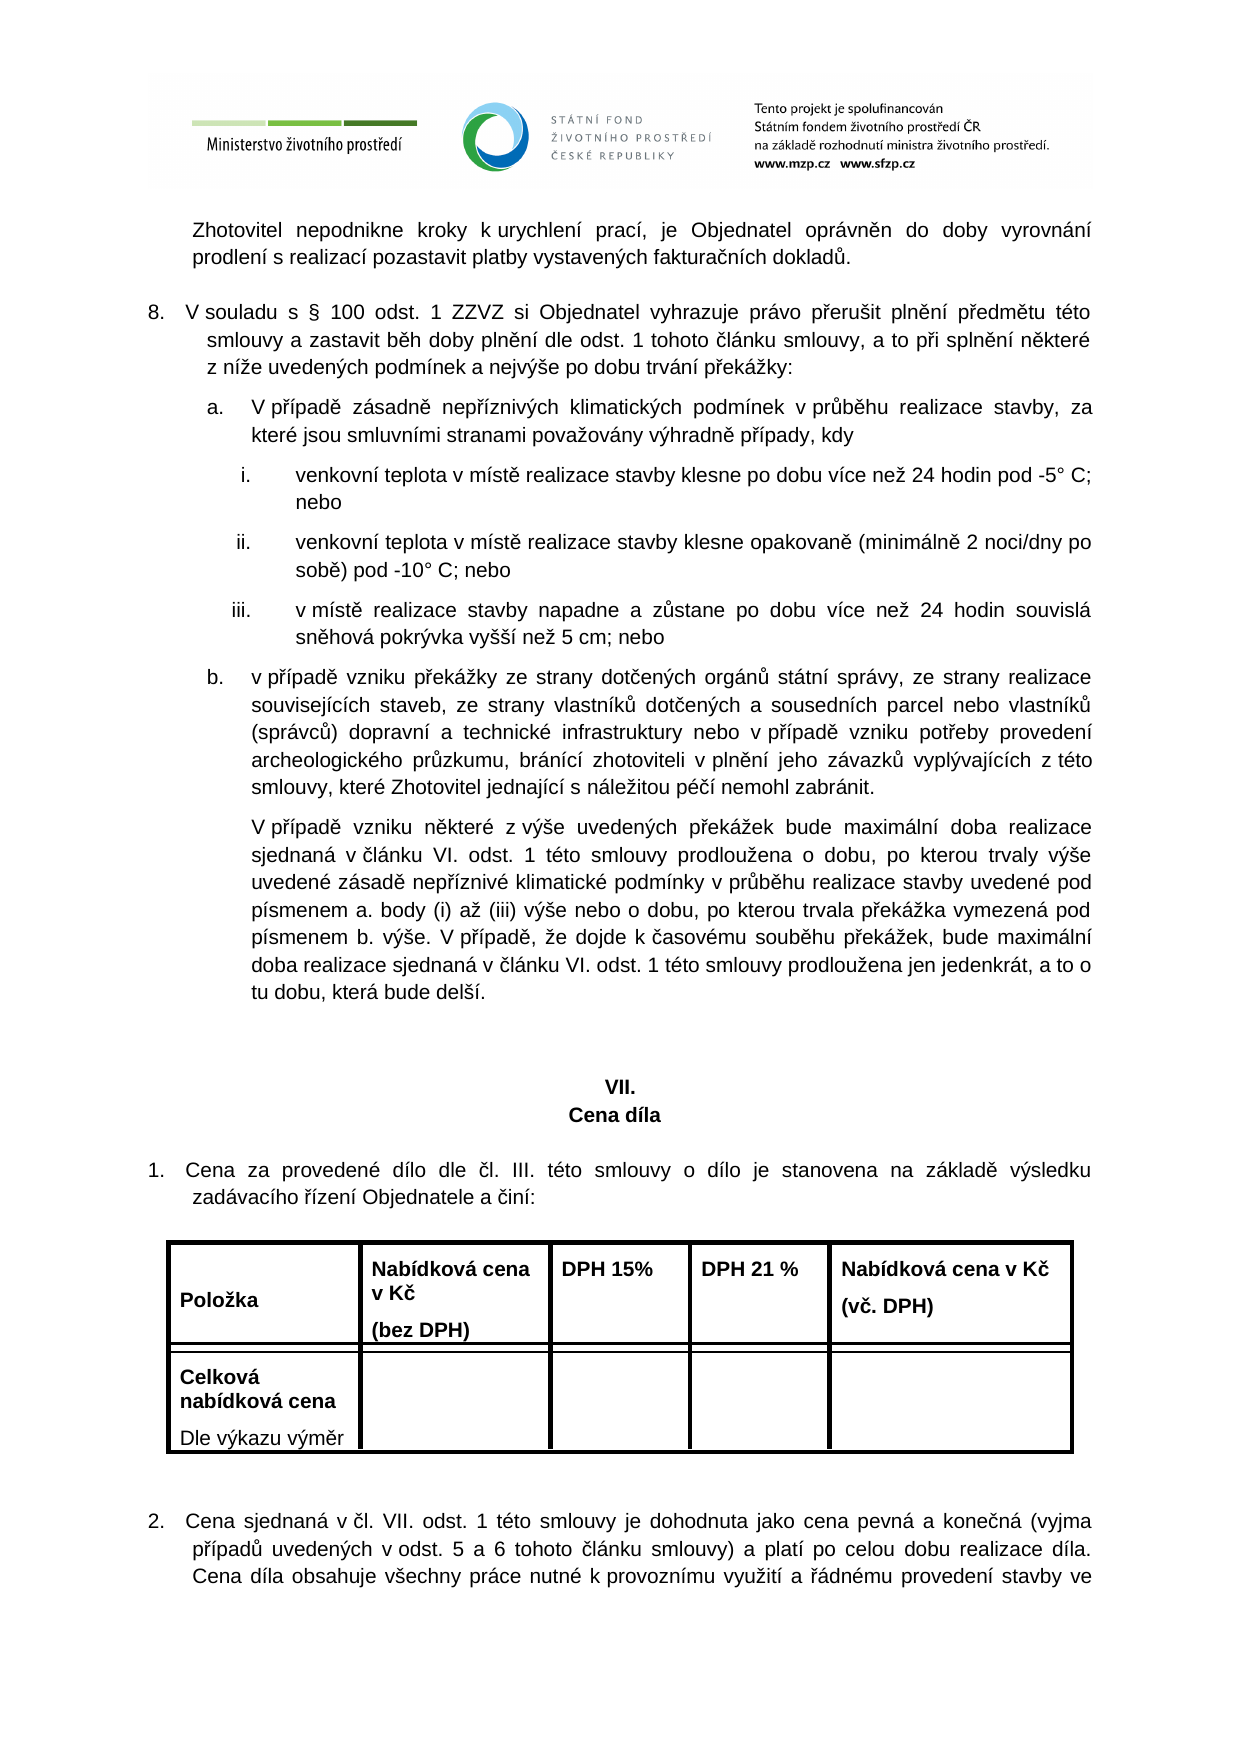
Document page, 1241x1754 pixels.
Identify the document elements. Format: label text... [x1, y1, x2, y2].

table_cell [553, 1353, 688, 1449]
picture [147, 73, 1093, 189]
table_cell [553, 1345, 688, 1351]
text Cena díla [148, 1103, 1093, 1127]
list V souladu s § 100 odst. 1 ZZVZ si Objednatel vyhrazuje právo přerušit plnění předmětu této smlouvy a zastavit běh doby plnění dle odst. 1 tohoto článku smlouvy, a to při splnění některé z níže uvedených podmínek a nejvýše po dobu trvání překážky: [148, 300, 1093, 379]
table_cell [832, 1345, 1070, 1351]
table_cell [363, 1345, 548, 1351]
table_header Nabídková cena v Kč (bez DPH) [363, 1245, 548, 1342]
table_header DPH 21 % [692, 1245, 827, 1342]
list venkovní teplota v místě realizace stavby klesne po dobu více než 24 hodin pod -5° C; nebo [251, 463, 1093, 514]
list v místě realizace stavby napadne a zůstane po dobu více než 24 hodin souvislá sněhová pokrývka vyšší než 5 cm; nebo [251, 598, 1093, 649]
table_cell [363, 1353, 548, 1449]
list v případě vzniku překážky ze strany dotčených orgánů státní správy, ze strany realizace souvisejících staveb, ze strany vlastníků dotčených a sousedních parcel nebo vlastníků (správců) dopravní a technické infrastruktury nebo v případě vzniku potřeby provedení archeologického průzkumu, bránící zhotoviteli v plnění jeho závazků vyplývajících z této smlouvy, které Zhotovitel jednající s náležitou péčí nemohl zabránit. [207, 665, 1093, 799]
table_cell [692, 1345, 827, 1351]
table_cell [692, 1353, 827, 1449]
list V případě zásadně nepříznivých klimatických podmínek v průběhu realizace stavby, za které jsou smluvními stranami považovány výhradně případy, kdy [207, 395, 1093, 447]
table_header DPH 15% [553, 1245, 688, 1342]
text VII. [148, 1075, 1093, 1099]
table_header Nabídková cena v Kč (vč. DPH) [832, 1245, 1070, 1342]
table_cell Celková nabídková cena Dle výkazu výměr [171, 1353, 358, 1449]
table_cell [832, 1353, 1070, 1449]
table_header Položka [171, 1245, 358, 1342]
list Cena za provedené dílo dle čl. III. této smlouvy o dílo je stanovena na základě výsledku zadávacího řízení Objednatele a činí: [148, 1158, 1093, 1209]
list venkovní teplota v místě realizace stavby klesne opakovaně (minimálně 2 noci/dny po sobě) pod -10° C; nebo [251, 530, 1093, 582]
text V případě vzniku některé z výše uvedených překážek bude maximální doba realizace sjednaná v článku VI. odst. 1 této smlouvy prodloužena o dobu, po kterou trvaly výše uvedené zásadě nepříznivé klimatické podmínky v průběhu realizace stavby uvedené pod písmenem a. body (i) až (iii) výše nebo o dobu, po kterou trvala překážka vymezená pod písmenem b. výše. V případě, že dojde k časovému souběhu překážek, bude maximální doba realizace sjednaná v článku VI. odst. 1 této smlouvy prodloužena jen jedenkrát, a to o tu dobu, která bude delší. [251, 815, 1093, 1004]
